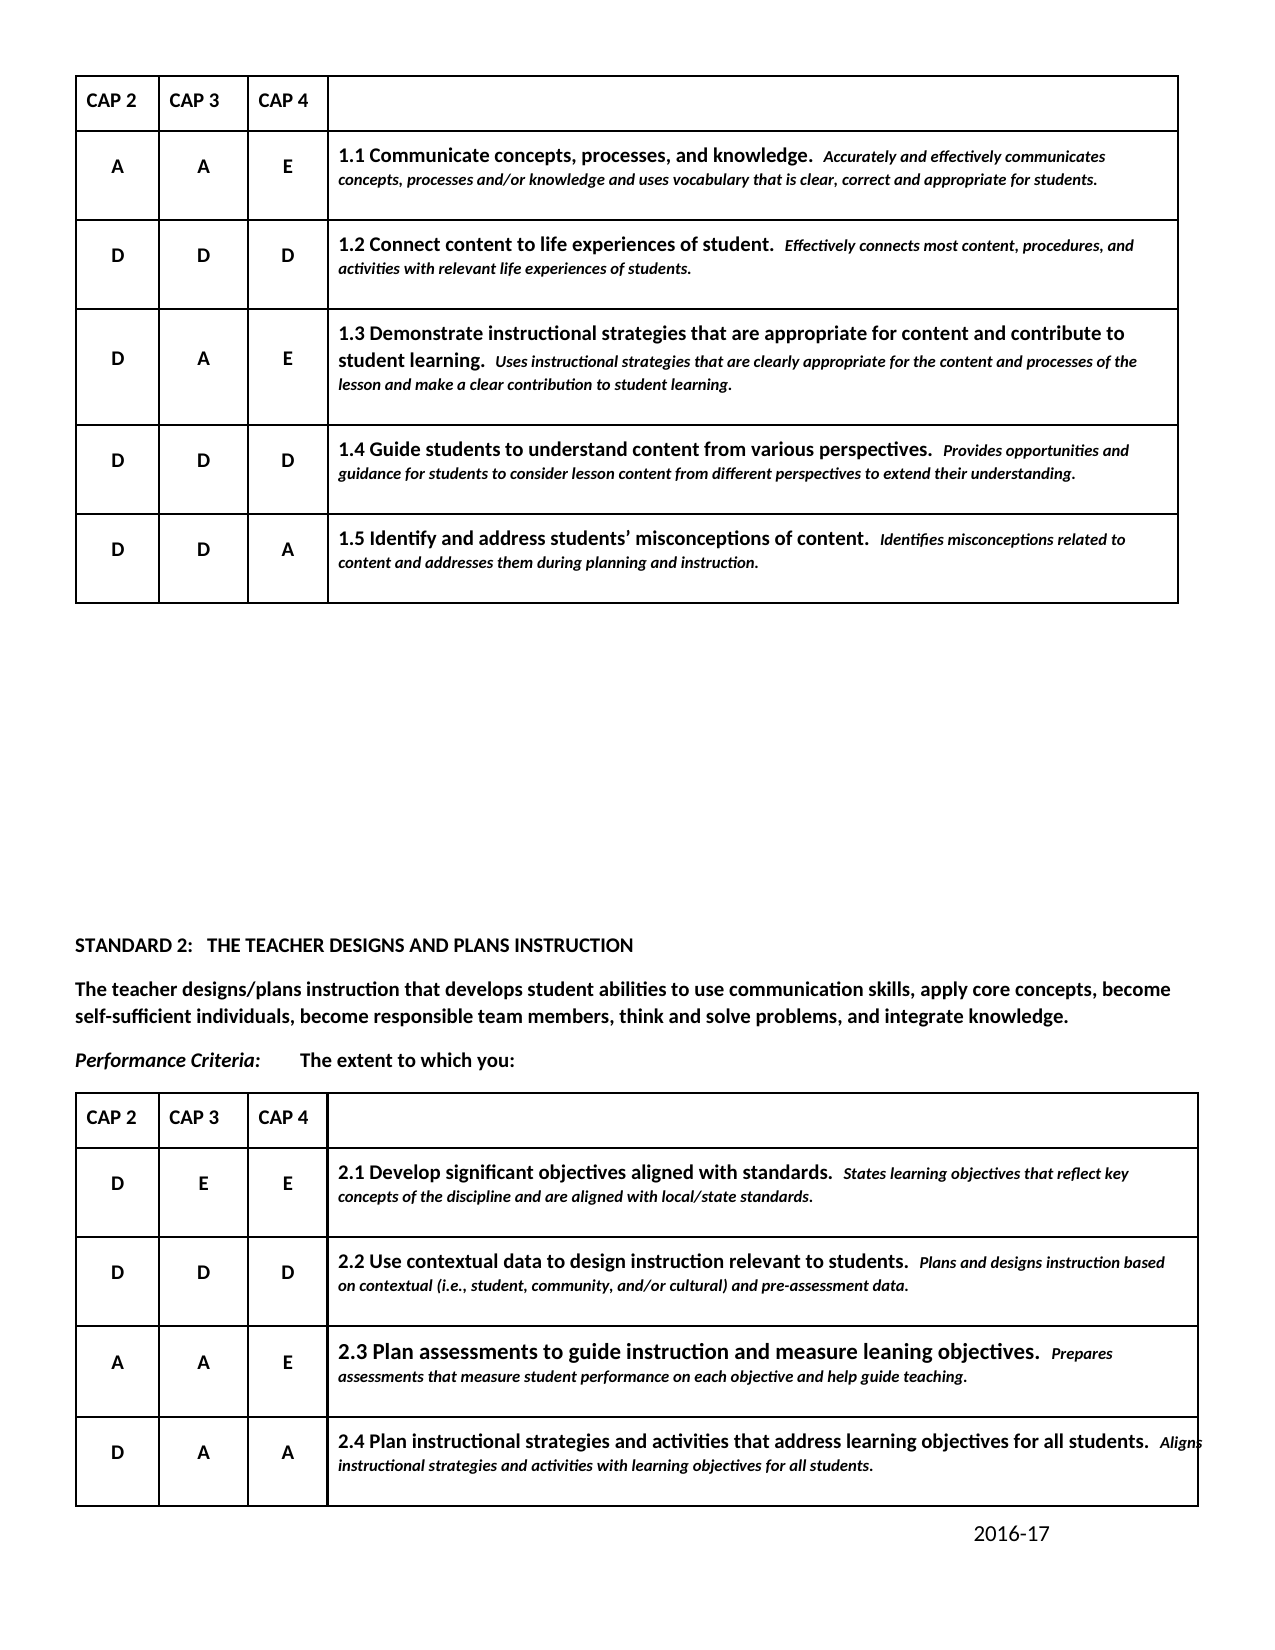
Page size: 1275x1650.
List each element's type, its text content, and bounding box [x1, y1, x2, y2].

table_cell E [249, 310, 327, 424]
table_cell 2.2 Use contextual data to design instruction relevant to students. Plans and designs instruction based on contextual (i.e., student, community, and/or cultural) and pre-assessment data. [329, 1238, 1197, 1324]
table_header CAP 4 [249, 77, 327, 130]
text The teacher designs/plans instruction that develops student abilities to use communication skills, apply core concepts, become self-sufficient individuals, become responsible team members, think and solve problems, and integrate knowledge. [75, 976, 1200, 1029]
table_cell D [160, 515, 247, 602]
table_cell D [249, 426, 327, 513]
table_cell E [249, 132, 327, 219]
table_cell A [249, 1418, 326, 1505]
table_cell A [77, 1327, 158, 1416]
table_cell D [160, 221, 247, 308]
table_cell 2.1 Develop significant objectives aligned with standards. States learning objectives that reflect key concepts of the discipline and are aligned with local/state standards. [329, 1149, 1197, 1236]
text STANDARD 2: THE TEACHER DESIGNS AND PLANS INSTRUCTION [75, 932, 1200, 958]
table_cell 2.3 Plan assessments to guide instruction and measure leaning objectives. Prepares assessments that measure student performance on each objective and help guide teaching. [329, 1327, 1197, 1416]
table_cell D [77, 1149, 158, 1236]
table_cell 2.4 Plan instructional strategies and activities that address learning objectives for all students. Aligns instructional strategies and activities with learning objectives for all students. [329, 1418, 1197, 1505]
table_cell A [160, 132, 247, 219]
table_cell D [77, 1238, 158, 1324]
table_cell D [77, 221, 158, 308]
table_header CAP 4 [249, 1094, 326, 1147]
table_header CAP 2 [77, 77, 158, 130]
table_cell D [249, 1238, 326, 1324]
text Performance Criteria: The extent to which you: [75, 1048, 1200, 1073]
table_cell 1.4 Guide students to understand content from various perspectives. Provides opportunities and guidance for students to consider lesson content from different perspectives to extend their understanding. [329, 426, 1177, 513]
table_cell 1.1 Communicate concepts, processes, and knowledge. Accurately and effectively communicates concepts, processes and/or knowledge and uses vocabulary that is clear, correct and appropriate for students. [329, 132, 1177, 219]
table_cell 1.3 Demonstrate instructional strategies that are appropriate for content and contribute to student learning. Uses instructional strategies that are clearly appropriate for the content and processes of the lesson and make a clear contribution to student learning. [329, 310, 1177, 424]
table_cell A [160, 310, 247, 424]
table_header CAP 3 [160, 77, 247, 130]
table_header CAP 3 [160, 1094, 247, 1147]
table_cell D [77, 310, 158, 424]
table_cell 1.2 Connect content to life experiences of student. Effectively connects most content, procedures, and activities with relevant life experiences of students. [329, 221, 1177, 308]
table_header [329, 77, 1177, 130]
table_cell A [249, 515, 327, 602]
table_cell A [77, 132, 158, 219]
table_cell E [249, 1149, 326, 1236]
table_cell 1.5 Identify and address students’ misconceptions of content. Identifies misconceptions related to content and addresses them during planning and instruction. [329, 515, 1177, 602]
table_cell D [77, 515, 158, 602]
table_cell E [249, 1327, 326, 1416]
table_header [329, 1094, 1197, 1147]
table_cell A [160, 1418, 247, 1505]
table_cell D [160, 426, 247, 513]
table_header CAP 2 [77, 1094, 158, 1147]
table_cell D [77, 426, 158, 513]
table_cell D [249, 221, 327, 308]
table_cell D [160, 1238, 247, 1324]
table_cell E [160, 1149, 247, 1236]
table_cell A [160, 1327, 247, 1416]
table_cell D [77, 1418, 158, 1505]
